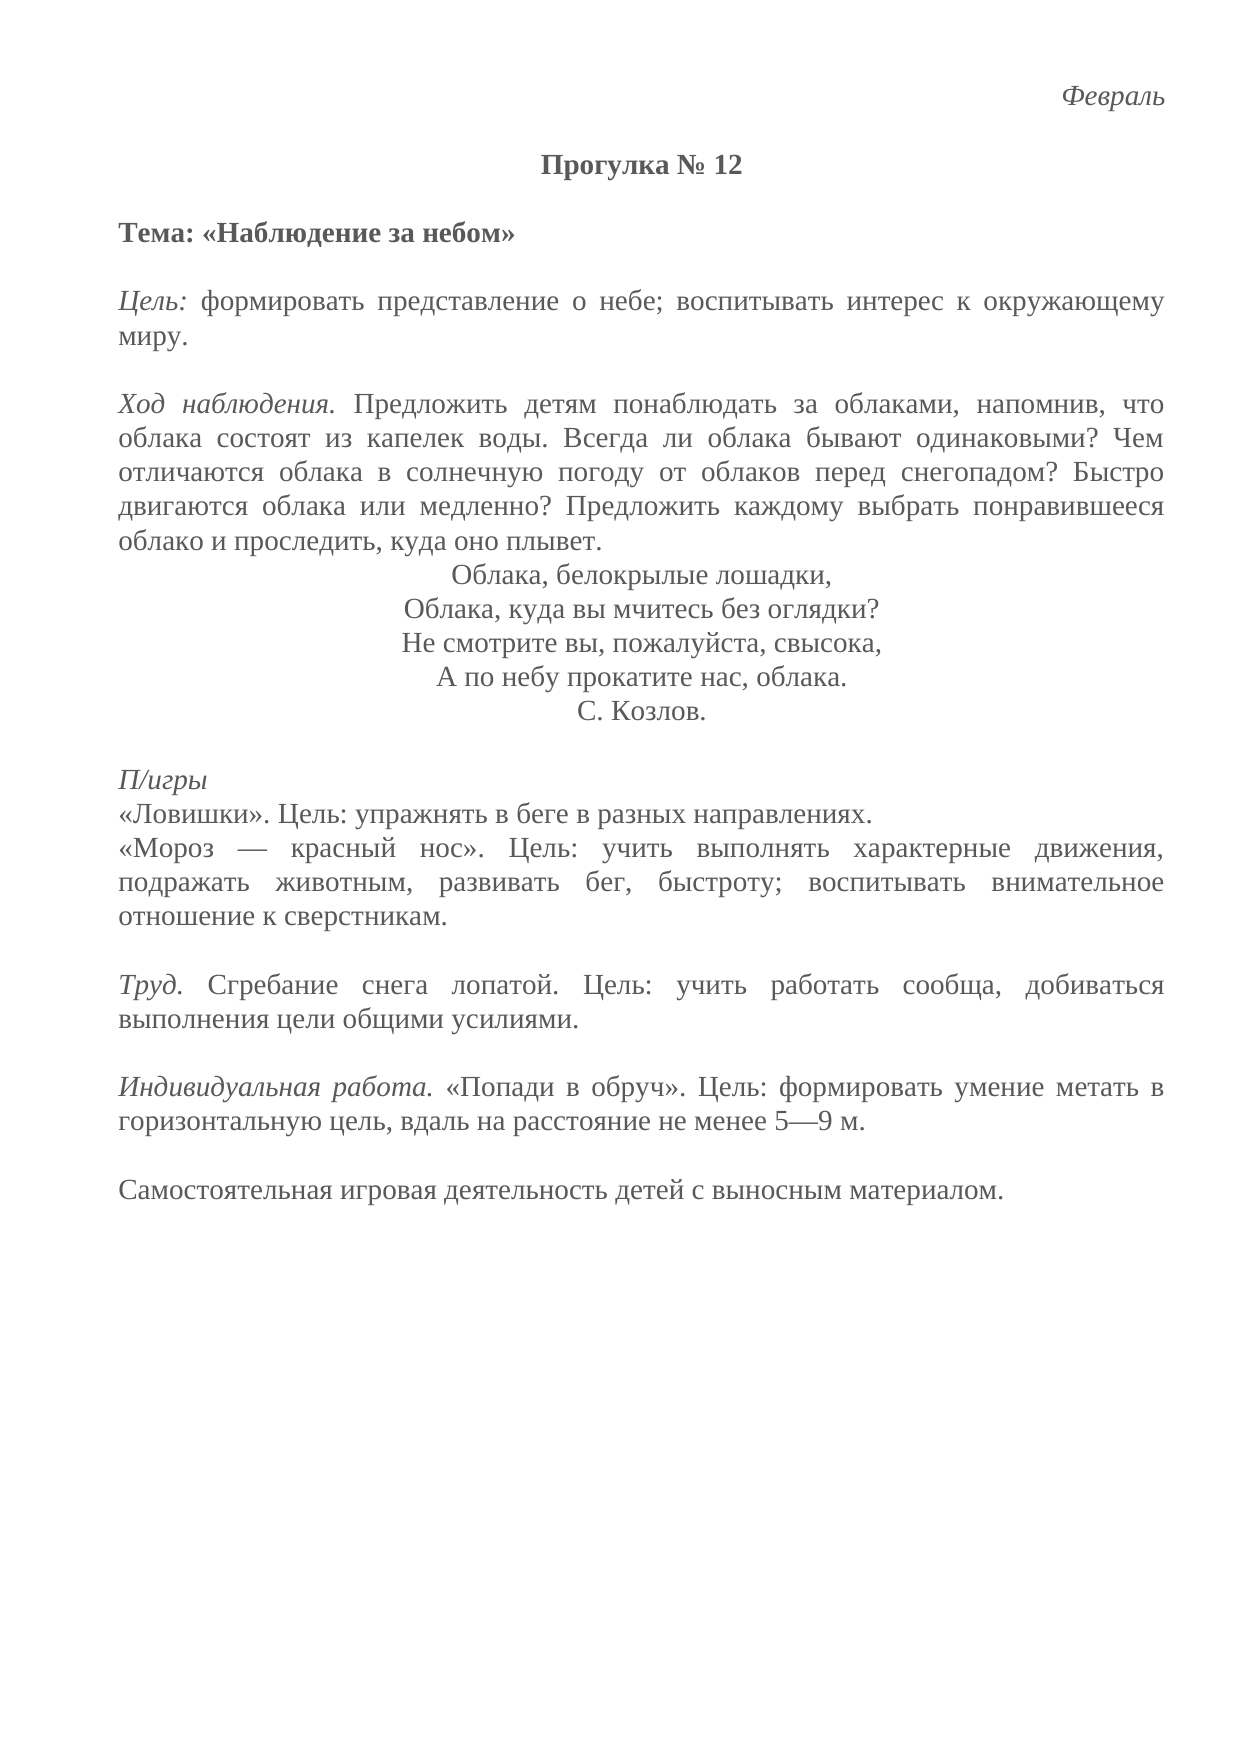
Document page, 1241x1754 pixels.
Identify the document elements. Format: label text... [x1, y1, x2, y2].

text Труд. Сгребание снега лопатой. Цель: учить работать сообща, добиваться выполнения цели общими усилиями. [118, 966, 1165, 1034]
text Самостоятельная игровая деятельность детей с выносным материалом. [118, 1171, 1165, 1205]
text Облака, белокрылые лошадки, [118, 556, 1165, 590]
text Индивидуальная работа. «Попади в обруч». Цель: формировать умение метать в горизонтальную цель, вдаль на расстояние не менее 5—9 м. [118, 1069, 1165, 1137]
text Февраль [118, 78, 1165, 112]
text «Ловишки». Цель: упражнять в беге в разных направлениях. [118, 795, 1165, 829]
text С. Козлов. [118, 693, 1165, 727]
text Не смотрите вы, пожалуйста, свысока, [118, 624, 1165, 659]
text П/игры [118, 761, 1165, 795]
text Прогулка № 12 [118, 146, 1165, 180]
text Тема: «Наблюдение за небом» [118, 214, 1165, 249]
text А по небу прокатите нас, облака. [118, 659, 1165, 693]
text Ход наблюдения. Предложить детям понаблюдать за облаками, напомнив, что облака состоят из капелек воды. Всегда ли облака бывают одинаковыми? Чем отличаются облака в солнечную погоду от облаков перед снегопадом? Быстро двигаются облака или медленно? Предложить каждому выбрать понравившееся облако и проследить, куда оно плывет. [118, 385, 1165, 556]
text Цель: формировать представление о небе; воспитывать интерес к окружающему миру. [118, 283, 1165, 351]
text Облака, куда вы мчитесь без оглядки? [118, 590, 1165, 624]
text «Мороз — красный нос». Цель: учить выполнять характерные движения, подражать животным, развивать бег, быстроту; воспитывать внимательное отношение к сверстникам. [118, 829, 1165, 932]
